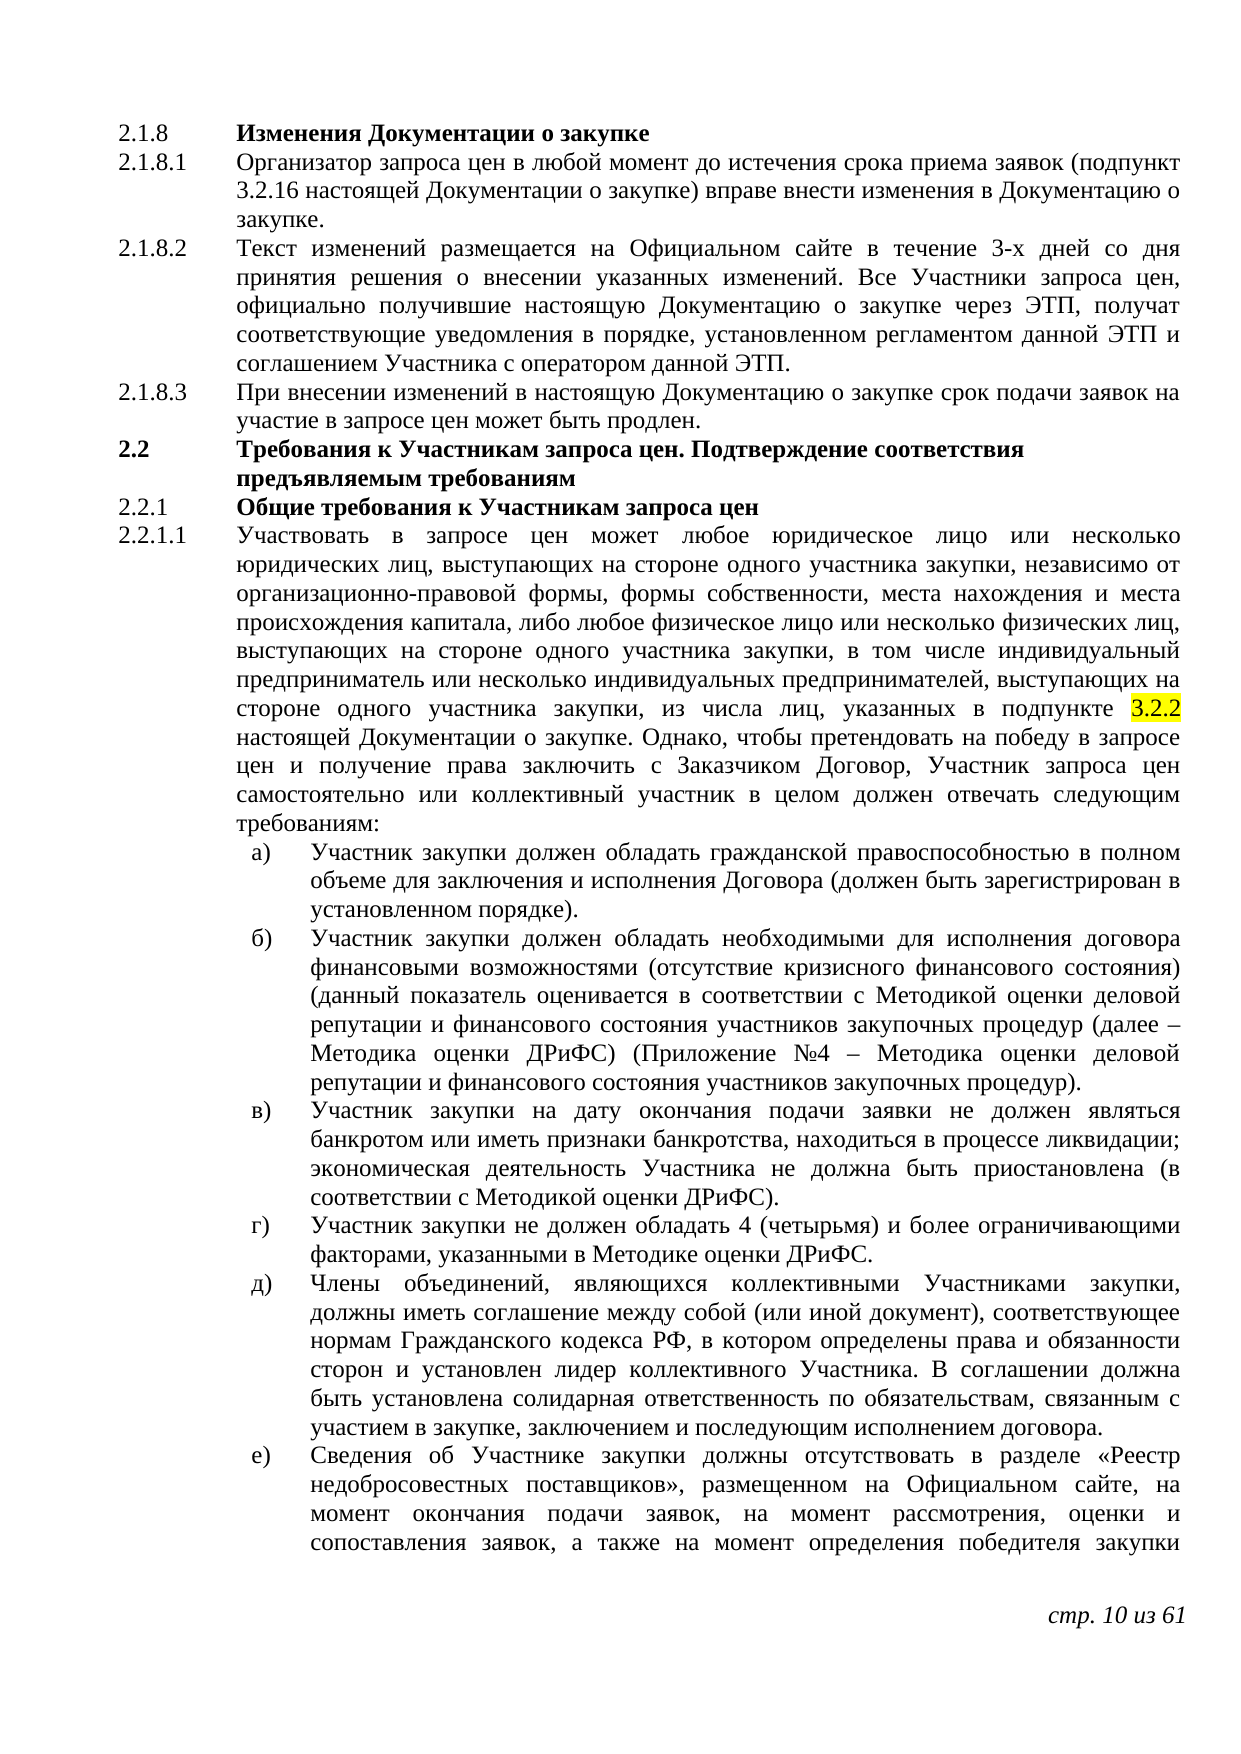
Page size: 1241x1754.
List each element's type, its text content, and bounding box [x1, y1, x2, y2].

text При внесении изменений в настоящую Документацию о закупке срок подачи заявок на участие в запросе цен может быть продлен. [118, 377, 1181, 434]
list Общие требования к Участникам запроса цен [118, 492, 1181, 521]
list Участник закупки не должен обладать 4 (четырьмя) и более ограничивающими факторами, указанными в Методике оценки ДРиФС. [251, 1211, 1181, 1268]
list Члены объединений, являющихся коллективными Участниками закупки, должны иметь соглашение между собой (или иной документ), соответствующее нормам Гражданского кодекса РФ, в котором определены права и обязанности сторон и установлен лидер коллективного Участника. В соглашении должна быть установлена солидарная ответственность по обязательствам, связанным с участием в закупке, заключением и последующим исполнением договора. [251, 1268, 1181, 1441]
text Организатор запроса цен в любой момент до истечения срока приема заявок (подпункт 3.2.16 настоящей Документации о закупке) вправе внести изменения в Документацию о закупке. [118, 147, 1181, 233]
list Участник закупки должен обладать гражданской правоспособностью в полном объеме для заключения и исполнения Договора (должен быть зарегистрирован в установленном порядке). [251, 837, 1181, 923]
list Участник закупки на дату окончания подачи заявки не должен являться банкротом или иметь признаки банкротства, находиться в процессе ликвидации; экономическая деятельность Участника не должна быть приостановлена (в соответствии с Методикой оценки ДРиФС). [251, 1096, 1181, 1211]
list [251, 1441, 1181, 1556]
text Изменения Документации о закупке [118, 118, 1181, 147]
subtitle Требования к Участникам запроса цен. Подтверждение соответствия предъявляемым требованиям [118, 434, 1181, 492]
list Участвовать в запросе цен может любое юридическое лицо или несколько юридических лиц, выступающих на стороне одного участника закупки, независимо от организационно-правовой формы, формы собственности, места нахождения и места происхождения капитала, либо любое физическое лицо или несколько физических лиц, выступающих на стороне одного участника закупки, в том числе индивидуальный предприниматель или несколько индивидуальных предпринимателей, выступающих на стороне одного участника закупки, из числа лиц, указанных в подпункте 3.2.2 настоящей Документации о закупке. Однако, чтобы претендовать на победу в запросе цен и получение права заключить с Заказчиком Договор, Участник запроса цен самостоятельно или коллективный участник в целом должен отвечать следующим требованиям: [118, 521, 1181, 837]
list Участник закупки должен обладать необходимыми для исполнения договора финансовыми возможностями (отсутствие кризисного финансового состояния) (данный показатель оценивается в соответствии с Методикой оценки деловой репутации и финансового состояния участников закупочных процедур (далее – Методика оценки ДРиФС) (Приложение №4 – Методика оценки деловой репутации и финансового состояния участников закупочных процедур). [251, 923, 1181, 1096]
text Текст изменений размещается на Официальном сайте в течение 3-х дней со дня принятия решения о внесении указанных изменений. Все Участники запроса цен, официально получившие настоящую Документацию о закупке через ЭТП, получат соответствующие уведомления в порядке, установленном регламентом данной ЭТП и соглашением Участника с оператором данной ЭТП. [118, 233, 1181, 377]
